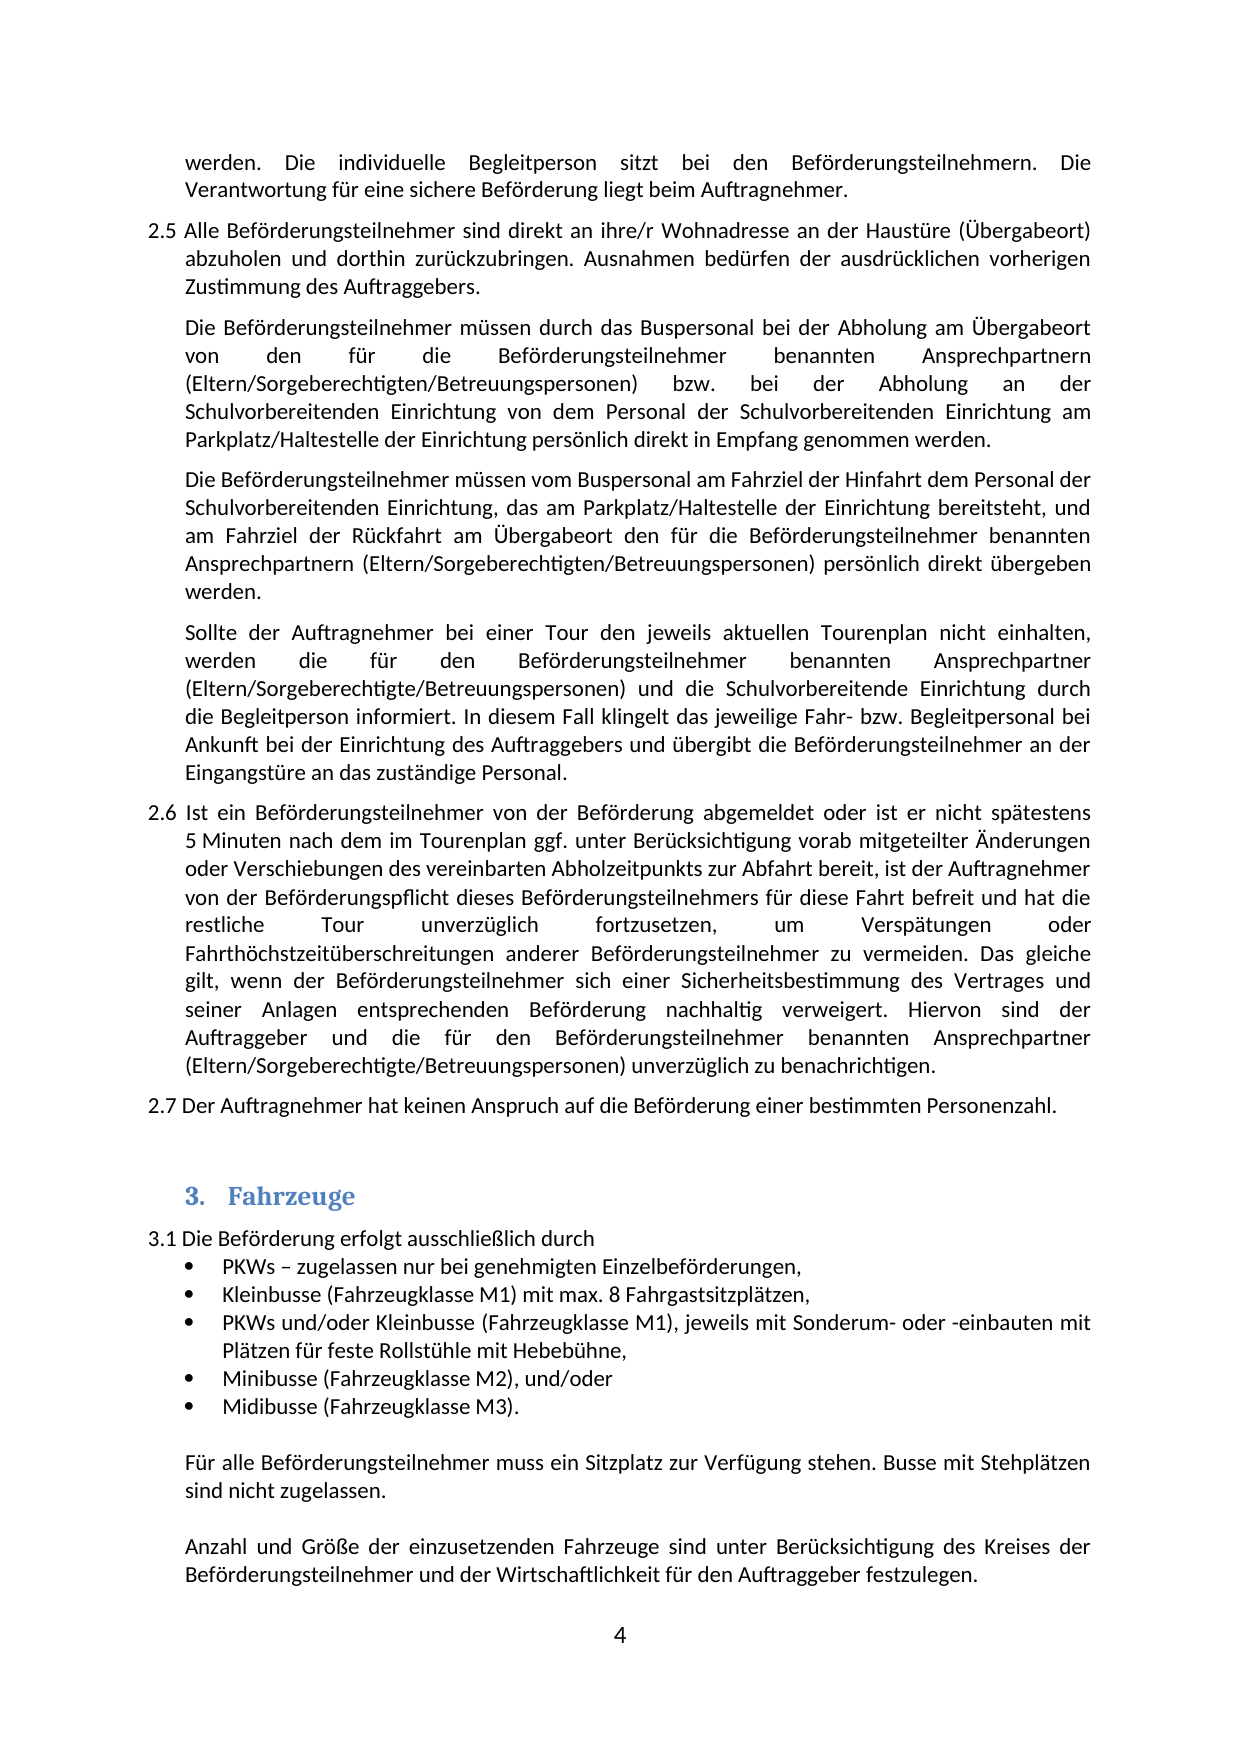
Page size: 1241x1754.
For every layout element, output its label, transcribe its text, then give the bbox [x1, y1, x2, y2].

text 2.5 Alle Beförderungsteilnehmer sind direkt an ihre/r Wohnadresse an der Haustüre (Übergabeort) abzuholen und dorthin zurückzubringen. Ausnahmen bedürfen der ausdrücklichen vorherigen Zustimmung des Auftraggebers. [148, 216, 1093, 300]
text 3.1 Die Beförderung erfolgt ausschließlich durch [148, 1224, 1093, 1252]
list Kleinbusse (Fahrzeugklasse M1) mit max. 8 Fahrgastsitzplätzen, [185, 1280, 1093, 1308]
list PKWs – zugelassen nur bei genehmigten Einzelbeförderungen, [185, 1252, 1093, 1280]
text 2.7 Der Auftragnehmer hat keinen Anspruch auf die Beförderung einer bestimmten Personenzahl. [148, 1091, 1093, 1119]
text Für alle Beförderungsteilnehmer muss ein Sitzplatz zur Verfügung stehen. Busse mit Stehplätzen sind nicht zugelassen. [185, 1448, 1093, 1504]
text Sollte der Auftragnehmer bei einer Tour den jeweils aktuellen Tourenplan nicht einhalten, werden die für den Beförderungsteilnehmer benannten Ansprechpartner (Eltern/Sorgeberechtigte/Betreuungspersonen) und die Schulvorbereitende Einrichtung durch die Begleitperson informiert. In diesem Fall klingelt das jeweilige Fahr- bzw. Begleitpersonal bei Ankunft bei der Einrichtung des Auftraggebers und übergibt die Beförderungsteilnehmer an der Eingangstüre an das zuständige Personal. [185, 618, 1093, 786]
list Midibusse (Fahrzeugklasse M3). [185, 1392, 1093, 1420]
text Die Beförderungsteilnehmer müssen durch das Buspersonal bei der Abholung am Übergabeort von den für die Beförderungsteilnehmer benannten Ansprechpartnern (Eltern/Sorgeberechtigten/Betreuungspersonen) bzw. bei der Abholung an der Schulvorbereitenden Einrichtung von dem Personal der Schulvorbereitenden Einrichtung am Parkplatz/Haltestelle der Einrichtung persönlich direkt in Empfang genommen werden. [185, 313, 1093, 453]
text Die Beförderungsteilnehmer müssen vom Buspersonal am Fahrziel der Hinfahrt dem Personal der Schulvorbereitenden Einrichtung, das am Parkplatz/Haltestelle der Einrichtung bereitsteht, und am Fahrziel der Rückfahrt am Übergabeort den für die Beförderungsteilnehmer benannten Ansprechpartnern (Eltern/Sorgeberechtigten/Betreuungspersonen) persönlich direkt übergeben werden. [185, 465, 1093, 605]
text 2.6 Ist ein Beförderungsteilnehmer von der Beförderung abgemeldet oder ist er nicht spätestens 5 Minuten nach dem im Tourenplan ggf. unter Berücksichtigung vorab mitgeteilter Änderungen oder Verschiebungen des vereinbarten Abholzeitpunkts zur Abfahrt bereit, ist der Auftragnehmer von der Beförderungspflicht dieses Beförderungsteilnehmers für diese Fahrt befreit und hat die restliche Tour unverzüglich fortzusetzen, um Verspätungen oder Fahrthöchstzeitüberschreitungen anderer Beförderungsteilnehmer zu vermeiden. Das gleiche gilt, wenn der Beförderungsteilnehmer sich einer Sicherheitsbestimmung des Vertrages und seiner Anlagen entsprechenden Beförderung nachhaltig verweigert. Hiervon sind der Auftraggeber und die für den Beförderungsteilnehmer benannten Ansprechpartner (Eltern/Sorgeberechtigte/Betreuungspersonen) unverzüglich zu benachrichtigen. [148, 798, 1093, 1079]
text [148, 148, 1093, 204]
list Minibusse (Fahrzeugklasse M2), und/oder [185, 1364, 1093, 1392]
list PKWs und/oder Kleinbusse (Fahrzeugklasse M1), jeweils mit Sonderum- oder -einbauten mit Plätzen für feste Rollstühle mit Hebebühne, [185, 1308, 1093, 1364]
text Anzahl und Größe der einzusetzenden Fahrzeuge sind unter Berücksichtigung des Kreises der Beförderungsteilnehmer und der Wirtschaftlichkeit für den Auftraggeber festzulegen. [185, 1532, 1093, 1588]
subtitle Fahrzeuge [185, 1181, 1093, 1212]
